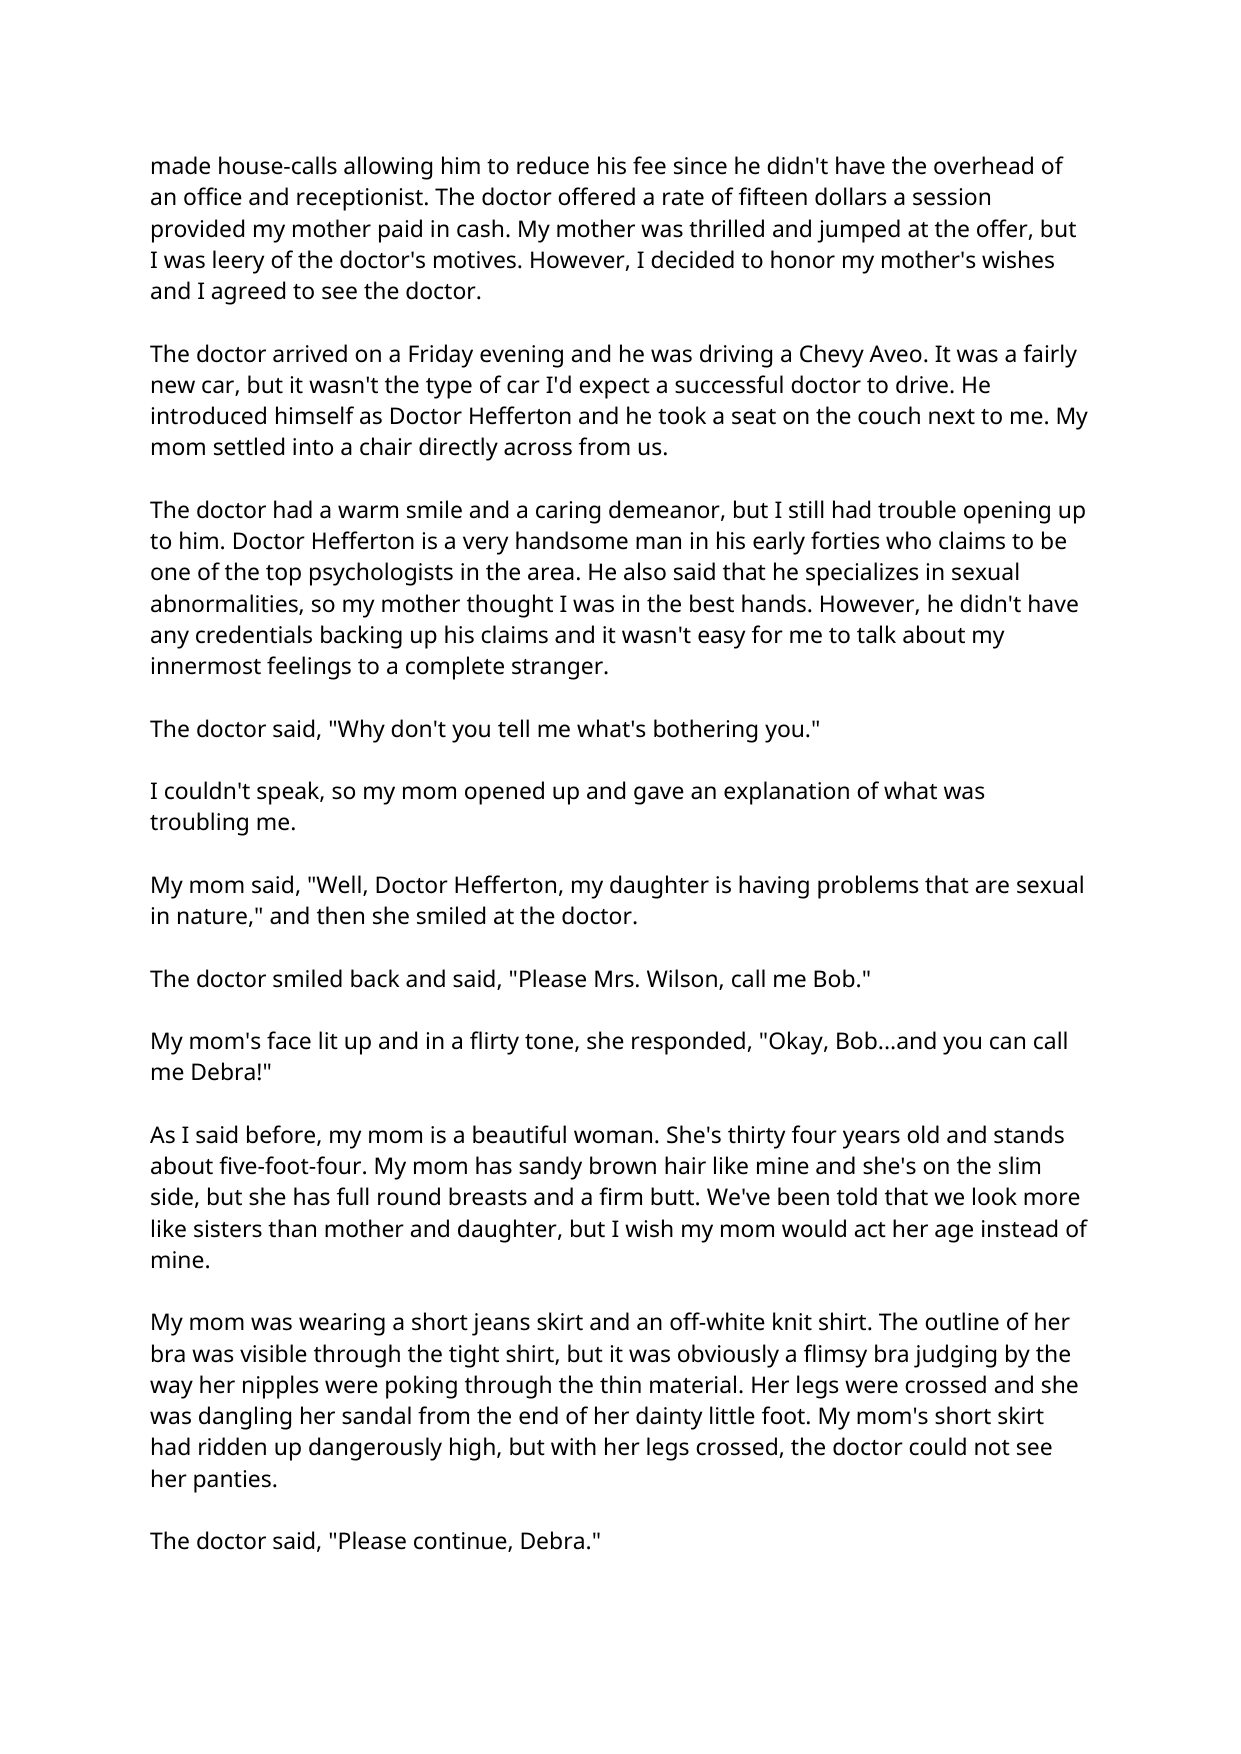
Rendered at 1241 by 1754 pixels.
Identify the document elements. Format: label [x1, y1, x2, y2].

text [150, 150, 1090, 1587]
